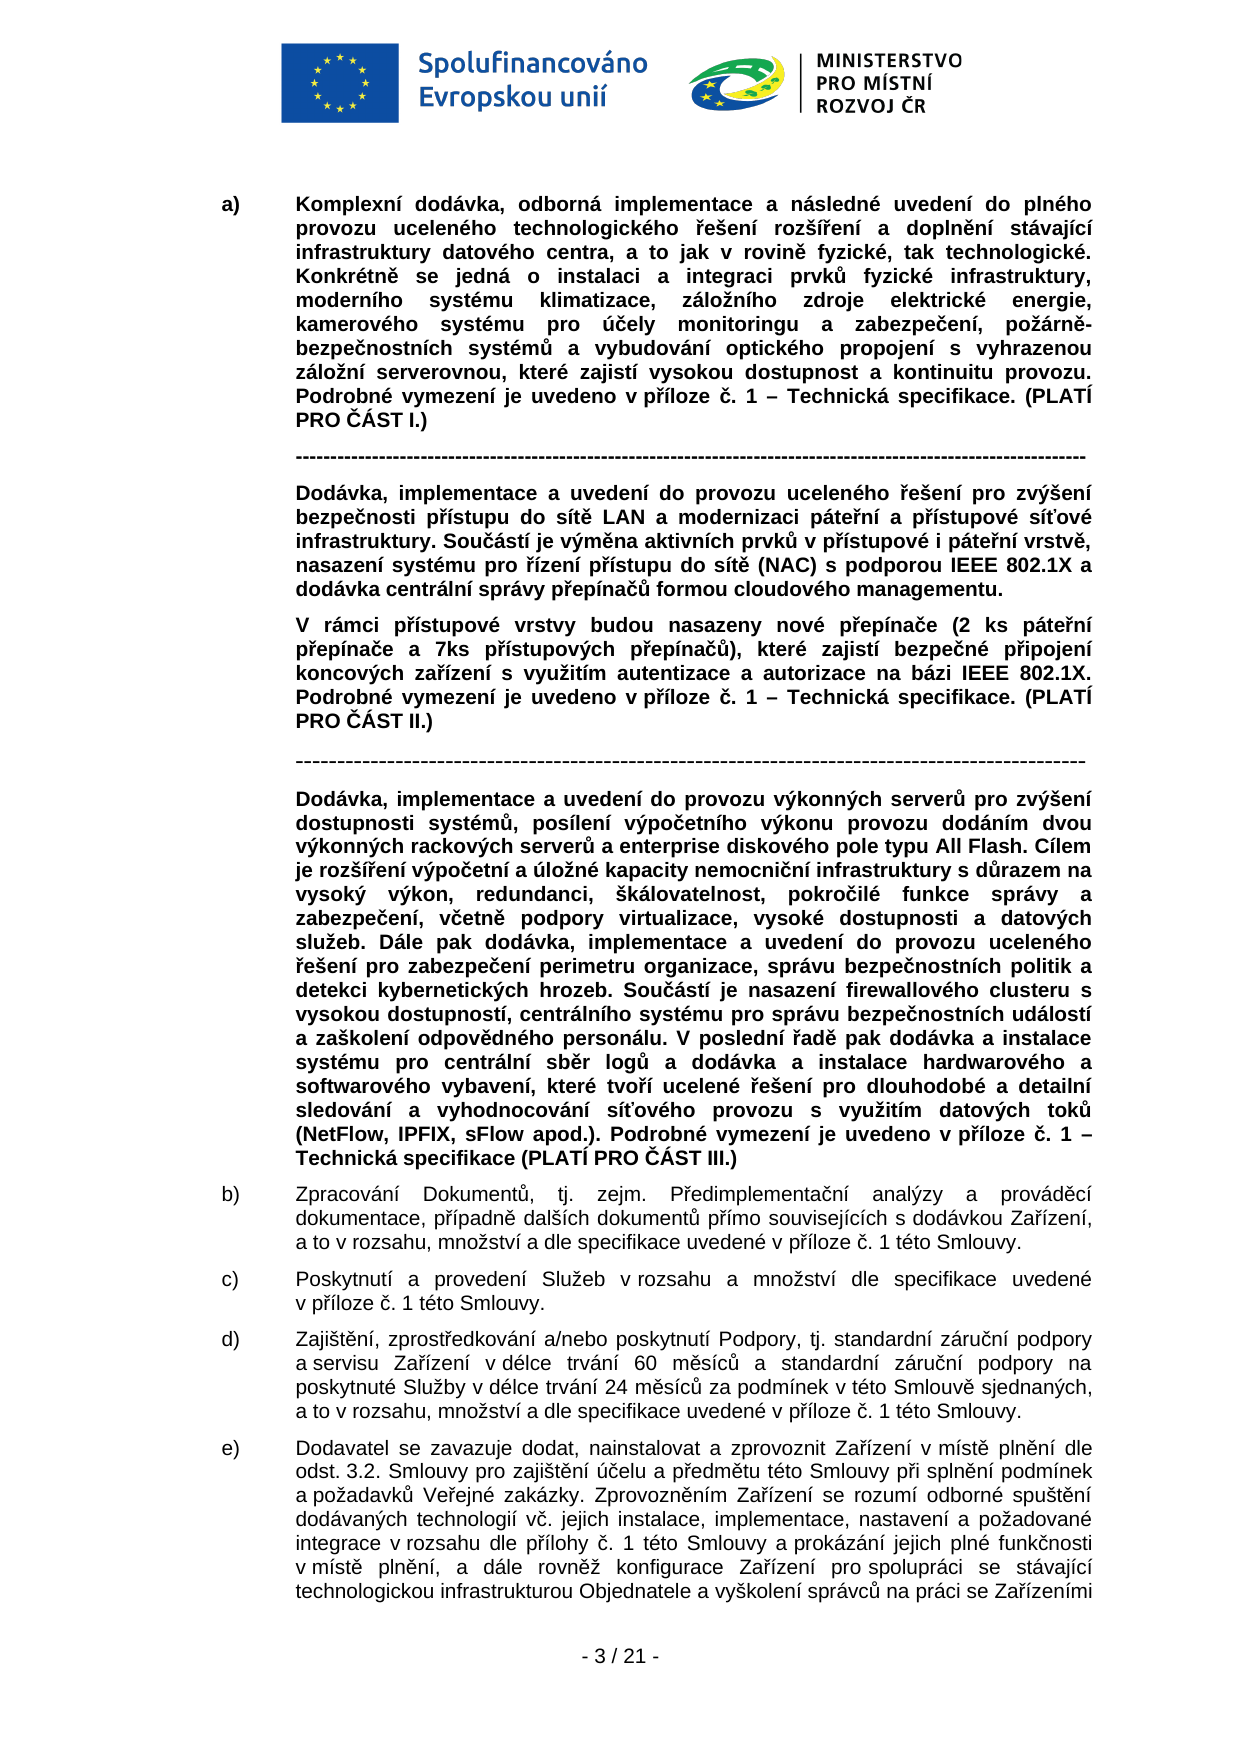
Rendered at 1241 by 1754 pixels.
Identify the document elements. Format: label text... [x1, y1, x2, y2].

list Dodávka, implementace a uvedení do provozu uceleného řešení pro zvýšení bezpečnosti přístupu do sítě LAN a modernizaci páteřní a přístupové síťové infrastruktury. Součástí je výměna aktivních prvků v přístupové i páteřní vrstvě, nasazení systému pro řízení přístupu do sítě (NAC) s podporou IEEE 802.1X a dodávka centrální správy přepínačů formou cloudového managementu. [295, 481, 1093, 600]
picture [279, 42, 962, 125]
list Poskytnutí a provedení Služeb v rozsahu a množství dle specifikace uvedené v příloze č. 1 této Smlouvy. [221, 1267, 1093, 1314]
list Komplexní dodávka, odborná implementace a následné uvedení do plného provozu uceleného technologického řešení rozšíření a doplnění stávající infrastruktury datového centra, a to jak v rovině fyzické, tak technologické. Konkrétně se jedná o instalaci a integraci prvků fyzické infrastruktury, moderního systému klimatizace, záložního zdroje elektrické energie, kamerového systému pro účely monitoringu a zabezpečení, požárně-bezpečnostních systémů a vybudování optického propojení s vyhrazenou záložní serverovnou, které zajistí vysokou dostupnost a kontinuitu provozu. Podrobné vymezení je uvedeno v příloze č. 1 – Technická specifikace. (PLATÍ PRO ČÁST I.) [221, 192, 1093, 432]
list V rámci přístupové vrstvy budou nasazeny nové přepínače (2 ks páteřní přepínače a 7ks přístupových přepínačů), které zajistí bezpečné připojení koncových zařízení s využitím autentizace a autorizace na bázi IEEE 802.1X. Podrobné vymezení je uvedeno v příloze č. 1 – Technická specifikace. (PLATÍ PRO ČÁST II.) [295, 613, 1093, 733]
text ----------------------------------------------------------------------------------------------- [148, 745, 1093, 774]
list Zpracování Dokumentů, tj. zejm. Předimplementační analýzy a prováděcí dokumentace, případně dalších dokumentů přímo souvisejících s dodávkou Zařízení, a to v rozsahu, množství a dle specifikace uvedené v příloze č. 1 této Smlouvy. [221, 1182, 1093, 1254]
list ------------------------------------------------------------------------------------------------------------------ [295, 444, 1093, 468]
list Dodávka, implementace a uvedení do provozu výkonných serverů pro zvýšení dostupnosti systémů, posílení výpočetního výkonu provozu dodáním dvou výkonných rackových serverů a enterprise diskového pole typu All Flash. Cílem je rozšíření výpočetní a úložné kapacity nemocniční infrastruktury s důrazem na vysoký výkon, redundanci, škálovatelnost, pokročilé funkce správy a zabezpečení, včetně podpory virtualizace, vysoké dostupnosti a datových služeb. Dále pak dodávka, implementace a uvedení do provozu uceleného řešení pro zabezpečení perimetru organizace, správu bezpečnostních politik a detekci kybernetických hrozeb. Součástí je nasazení firewallového clusteru s vysokou dostupností, centrálního systému pro správu bezpečnostních událostí a zaškolení odpovědného personálu. V poslední řadě pak dodávka a instalace systému pro centrální sběr logů a dodávka a instalace hardwarového a softwarového vybavení, které tvoří ucelené řešení pro dlouhodobé a detailní sledování a vyhodnocování síťového provozu s využitím datových toků (NetFlow, IPFIX, sFlow apod.). Podrobné vymezení je uvedeno v příloze č. 1 – Technická specifikace (PLATÍ PRO ČÁST III.) [295, 786, 1093, 1170]
list Zajištění, zprostředkování a/nebo poskytnutí Podpory, tj. standardní záruční podpory a servisu Zařízení v délce trvání 60 měsíců a standardní záruční podpory na poskytnuté Služby v délce trvání 24 měsíců za podmínek v této Smlouvě sjednaných, a to v rozsahu, množství a dle specifikace uvedené v příloze č. 1 této Smlouvy. [221, 1327, 1093, 1423]
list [221, 1435, 1093, 1603]
